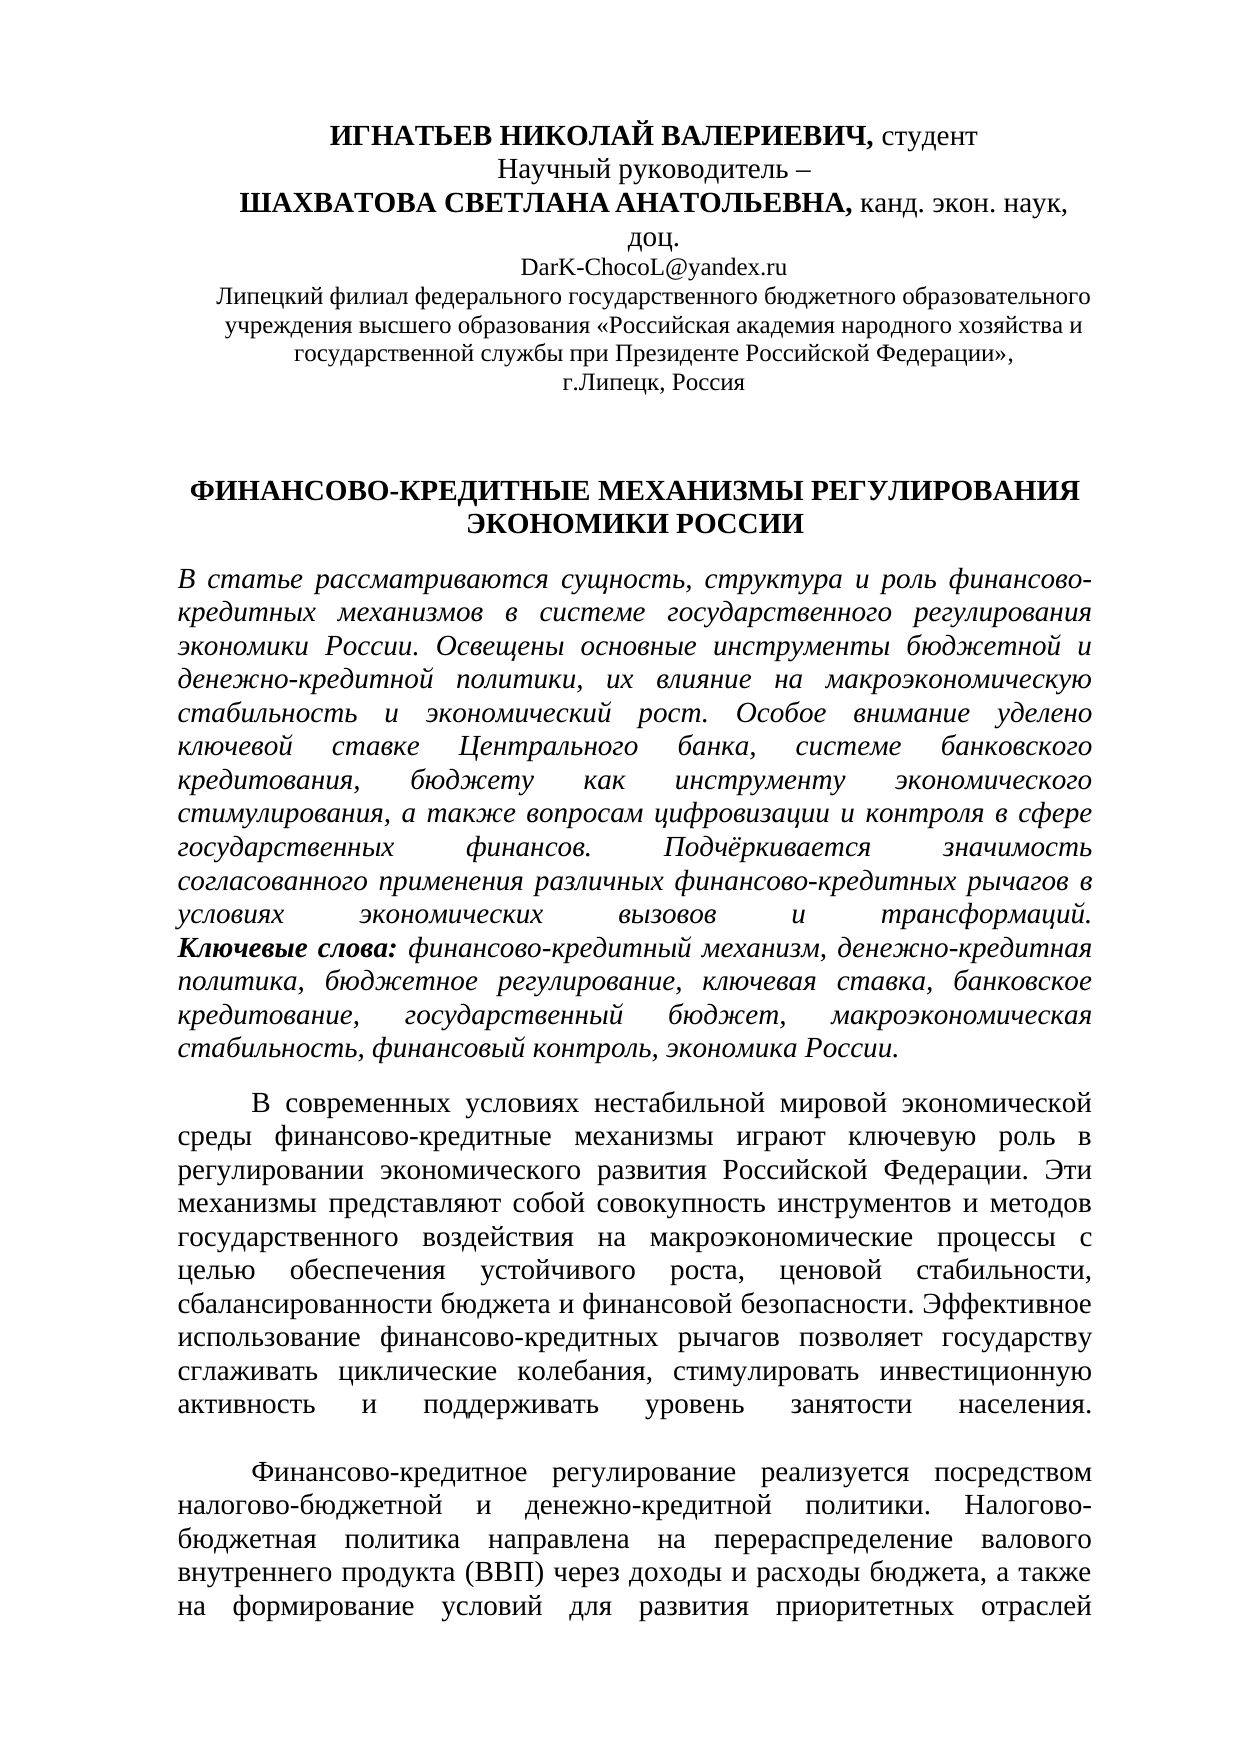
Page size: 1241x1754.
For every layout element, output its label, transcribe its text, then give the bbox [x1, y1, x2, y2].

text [177, 1085, 1093, 1621]
list DarK-ChocoL@yandex.ru [215, 252, 1093, 281]
list ШАХВАТОВА СВЕТЛАНА АНАТОЛЬЕВНА, канд. экон. наук, доц. [215, 185, 1093, 252]
list г.Липецк, Россия [215, 367, 1093, 396]
text В статье рассматриваются сущность, структура и роль финансово-кредитных механизмов в системе государственного регулирования экономики России. Освещены основные инструменты бюджетной и денежно-кредитной политики, их влияние на макроэкономическую стабильность и экономический рост. Особое внимание уделено ключевой ставке Центрального банка, системе банковского кредитования, бюджету как инструменту экономического стимулирования, а также вопросам цифровизации и контроля в сфере государственных финансов. Подчёркивается значимость согласованного применения различных финансово-кредитных рычагов в условиях экономических вызовов и трансформаций. Ключевые слова: финансово-кредитный механизм, денежно-кредитная политика, бюджетное регулирование, ключевая ставка, банковское кредитование, государственный бюджет, макроэкономическая стабильность, финансовый контроль, экономика России. [177, 561, 1093, 1064]
list Научный руководитель – [215, 152, 1093, 185]
text ФИНАНСОВО-КРЕДИТНЫЕ МЕХАНИЗМЫ РЕГУЛИРОВАНИЯ ЭКОНОМИКИ РОССИИ [177, 417, 1093, 540]
list Липецкий филиал федерального государственного бюджетного образовательного учреждения высшего образования «Российская академия народного хозяйства и государственной службы при Президенте Российской Федерации», [215, 281, 1093, 367]
list ИГНАТЬЕВ НИКОЛАЙ ВАЛЕРИЕВИЧ, студент [215, 118, 1093, 152]
